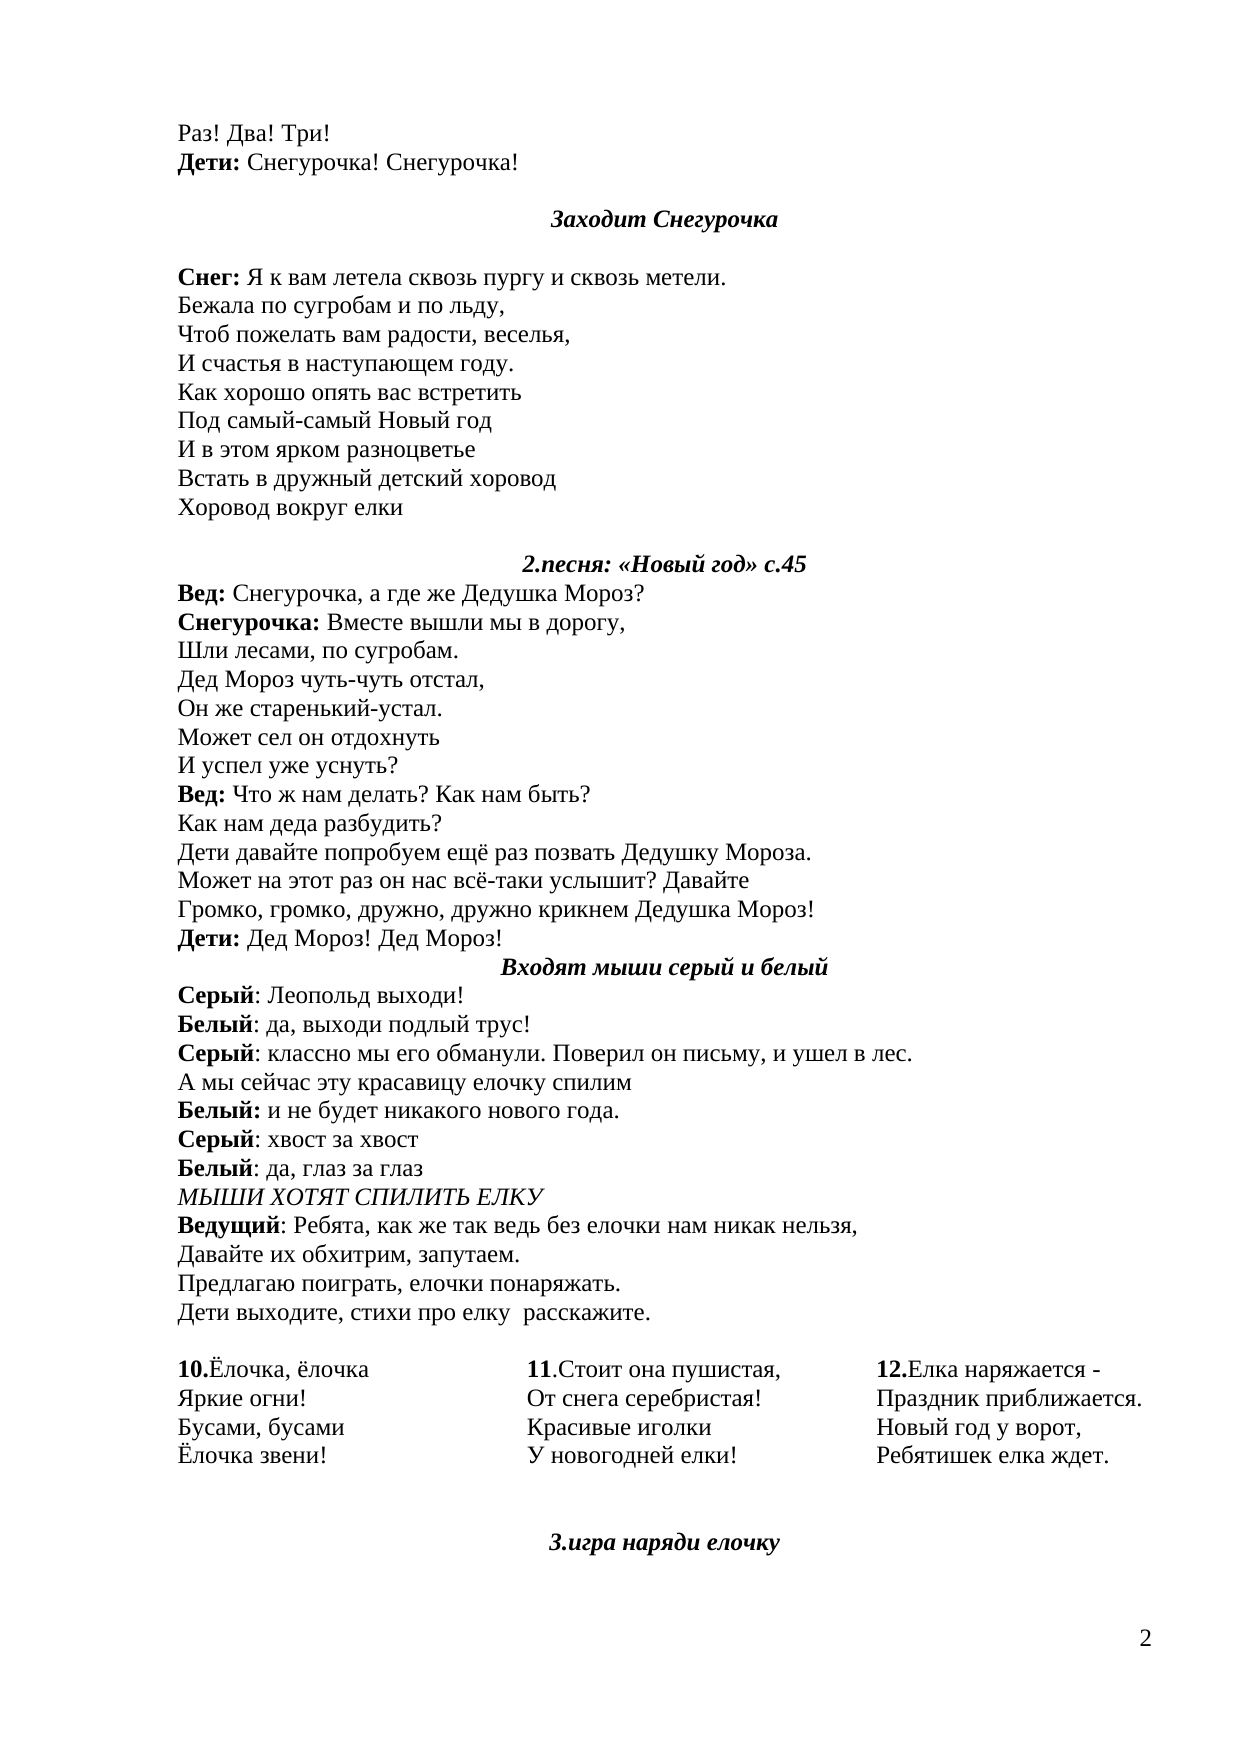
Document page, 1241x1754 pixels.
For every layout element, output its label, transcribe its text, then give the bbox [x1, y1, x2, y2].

text 3.игра наряди елочку [177, 1498, 1152, 1556]
text Как нам деда разбудить? [177, 808, 1152, 837]
text Хоровод вокруг елки [177, 492, 1152, 521]
text Заходит Снегурочка [177, 204, 1152, 233]
text 12.Елка наряжается - [876, 1354, 1152, 1383]
text Дети: Снегурочка! Снегурочка! [177, 147, 1152, 176]
text Встать в дружный детский хоровод [177, 463, 1152, 492]
text От снега серебристая! [527, 1383, 802, 1412]
text Дети давайте попробуем ещё раз позвать Дедушку Мороза. [177, 837, 1152, 866]
text Красивые иголки [527, 1412, 802, 1441]
text Вед: Что ж нам делать? Как нам быть? [177, 779, 1152, 808]
text У новогодней елки! [527, 1441, 802, 1469]
text Снег: Я к вам летела сквозь пургу и сквозь метели. [177, 262, 1152, 291]
text Чтоб пожелать вам радости, веселья, [177, 319, 1152, 348]
text Раз! Два! Три! [177, 118, 1152, 147]
text Под самый-самый Новый год [177, 406, 1152, 434]
text Дети: Дед Мороз! Дед Мороз! [177, 923, 1152, 952]
text Громко, громко, дружно, дружно крикнем Дедушка Мороз! [177, 894, 1152, 923]
text Может на этот раз он нас всё-таки услышит? Давайте [177, 866, 1152, 894]
text 11.Стоит она пушистая, [527, 1354, 802, 1383]
text Снегурочка: Вместе вышли мы в дорогу, [177, 607, 1152, 636]
text Как хорошо опять вас встретить [177, 377, 1152, 406]
text Дети выходите, стихи про елку расскажите. [177, 1297, 1152, 1326]
text Праздник приближается. [876, 1383, 1152, 1412]
text Он же старенький-устал. [177, 693, 1152, 722]
text Шли лесами, по сугробам. [177, 636, 1152, 664]
text 2.песня: «Новый год» с.45 [177, 549, 1152, 578]
text Бежала по сугробам и по льду, [177, 291, 1152, 319]
text И успел уже уснуть? [177, 751, 1152, 779]
text Входят мыши серый и белый [177, 952, 1152, 981]
text 10.Ёлочка, ёлочка Яркие огни! Бусами, бусами Ёлочка звени! [177, 1354, 453, 1469]
text И в этом ярком разноцветье [177, 434, 1152, 463]
text И счастья в наступающем году. [177, 348, 1152, 377]
text Дед Мороз чуть-чуть отстал, [177, 664, 1152, 693]
text Новый год у ворот, [876, 1412, 1152, 1441]
text Может сел он отдохнуть [177, 722, 1152, 751]
text Ребятишек елка ждет. [876, 1441, 1152, 1469]
text Серый: Леопольд выходи! Белый: да, выходи подлый трус! Серый: классно мы его обманули. Поверил он письму, и ушел в лес. А мы сейчас эту красавицу елочку спилим Белый: и не будет никакого нового года. Серый: хвост за хвост Белый: да, глаз за глаз МЫШИ ХОТЯТ СПИЛИТЬ ЕЛКУ Ведущий: Ребята, как же так ведь без елочки нам никак нельзя, Давайте их обхитрим, запутаем. Предлагаю поиграть, елочки понаряжать. [177, 981, 1152, 1297]
text Вед: Снегурочка, а где же Дедушка Мороз? [177, 578, 1152, 607]
